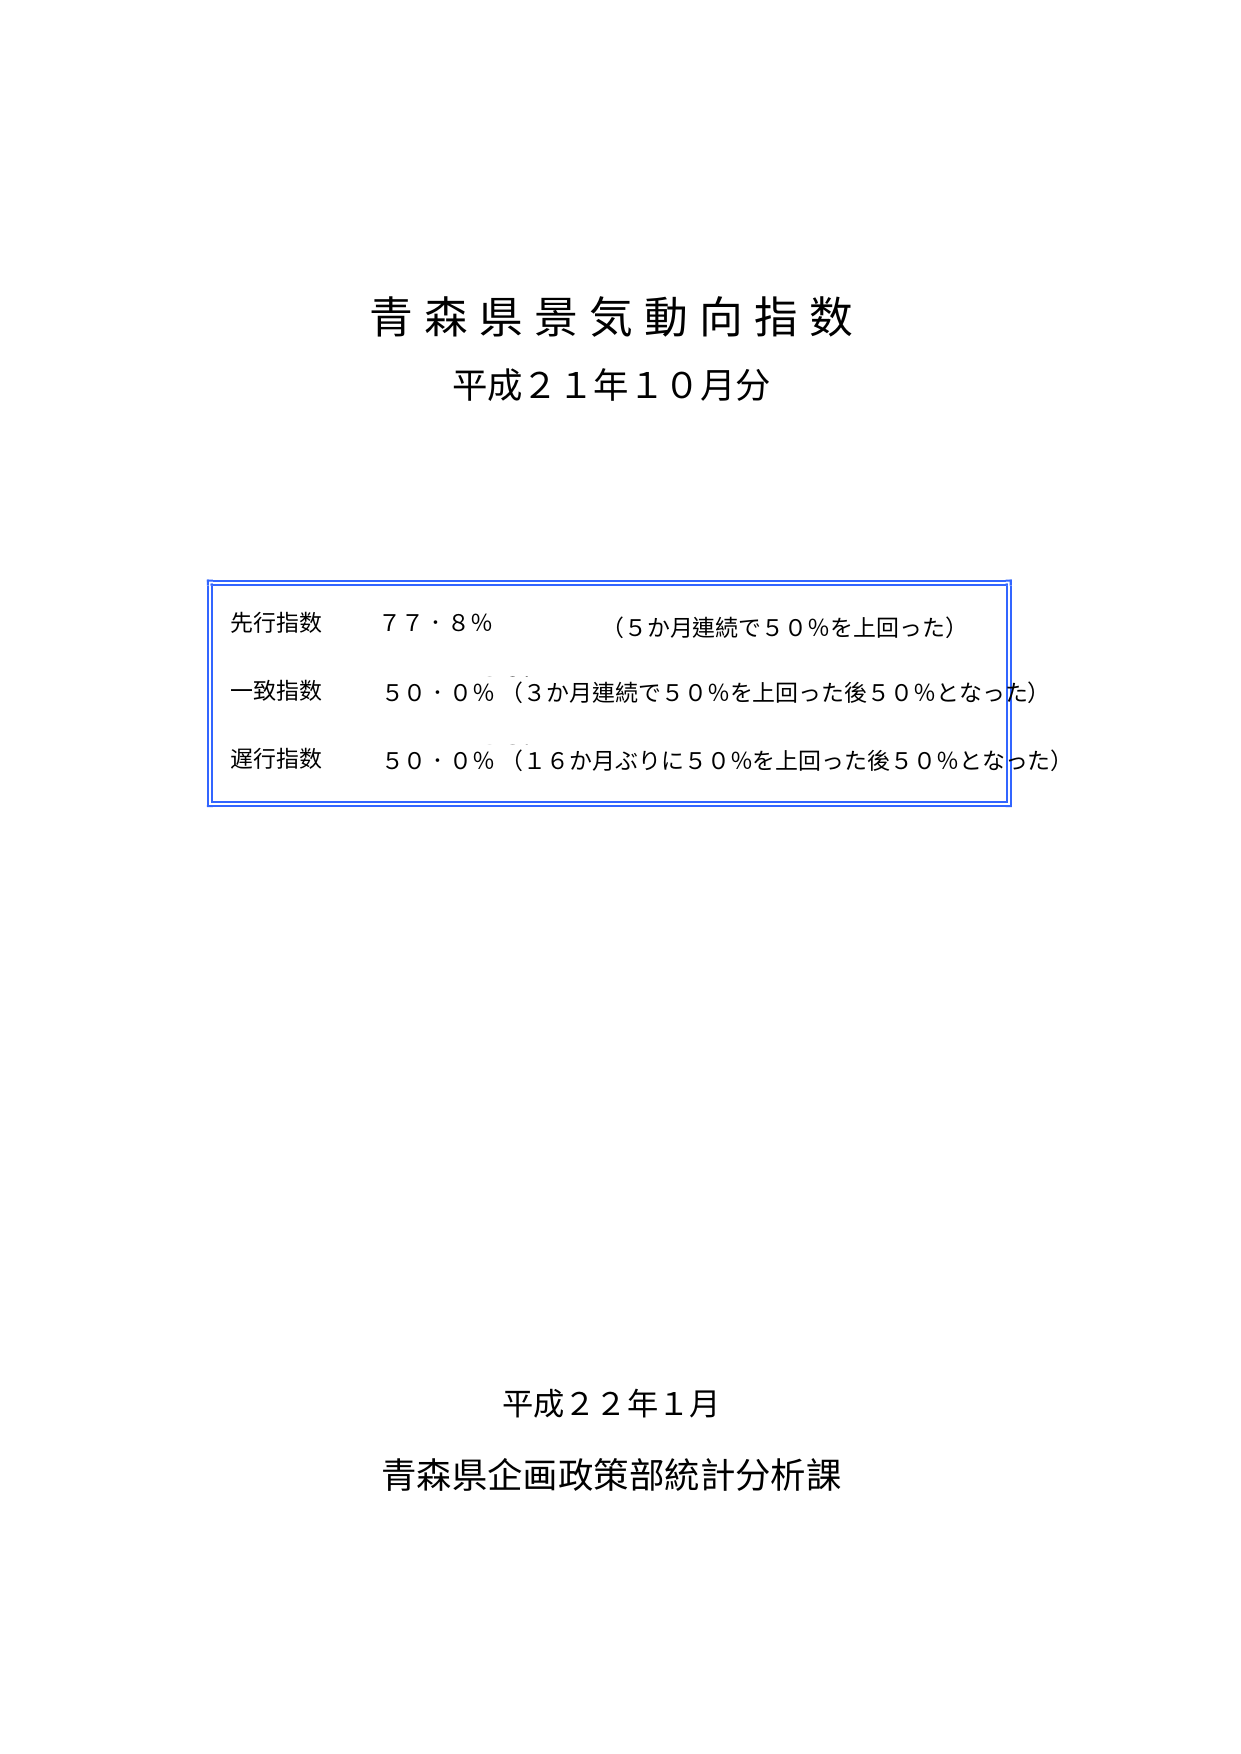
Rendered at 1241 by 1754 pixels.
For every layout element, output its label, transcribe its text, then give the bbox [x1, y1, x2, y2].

text 青森県企画政策部統計分析課 [123, 1450, 1099, 1498]
text 平成２２年１月 [123, 1382, 1099, 1425]
text 平成２１年１０月分 [123, 360, 1099, 408]
text 青 森 県 景 気 動 向 指 数 [123, 286, 1099, 346]
